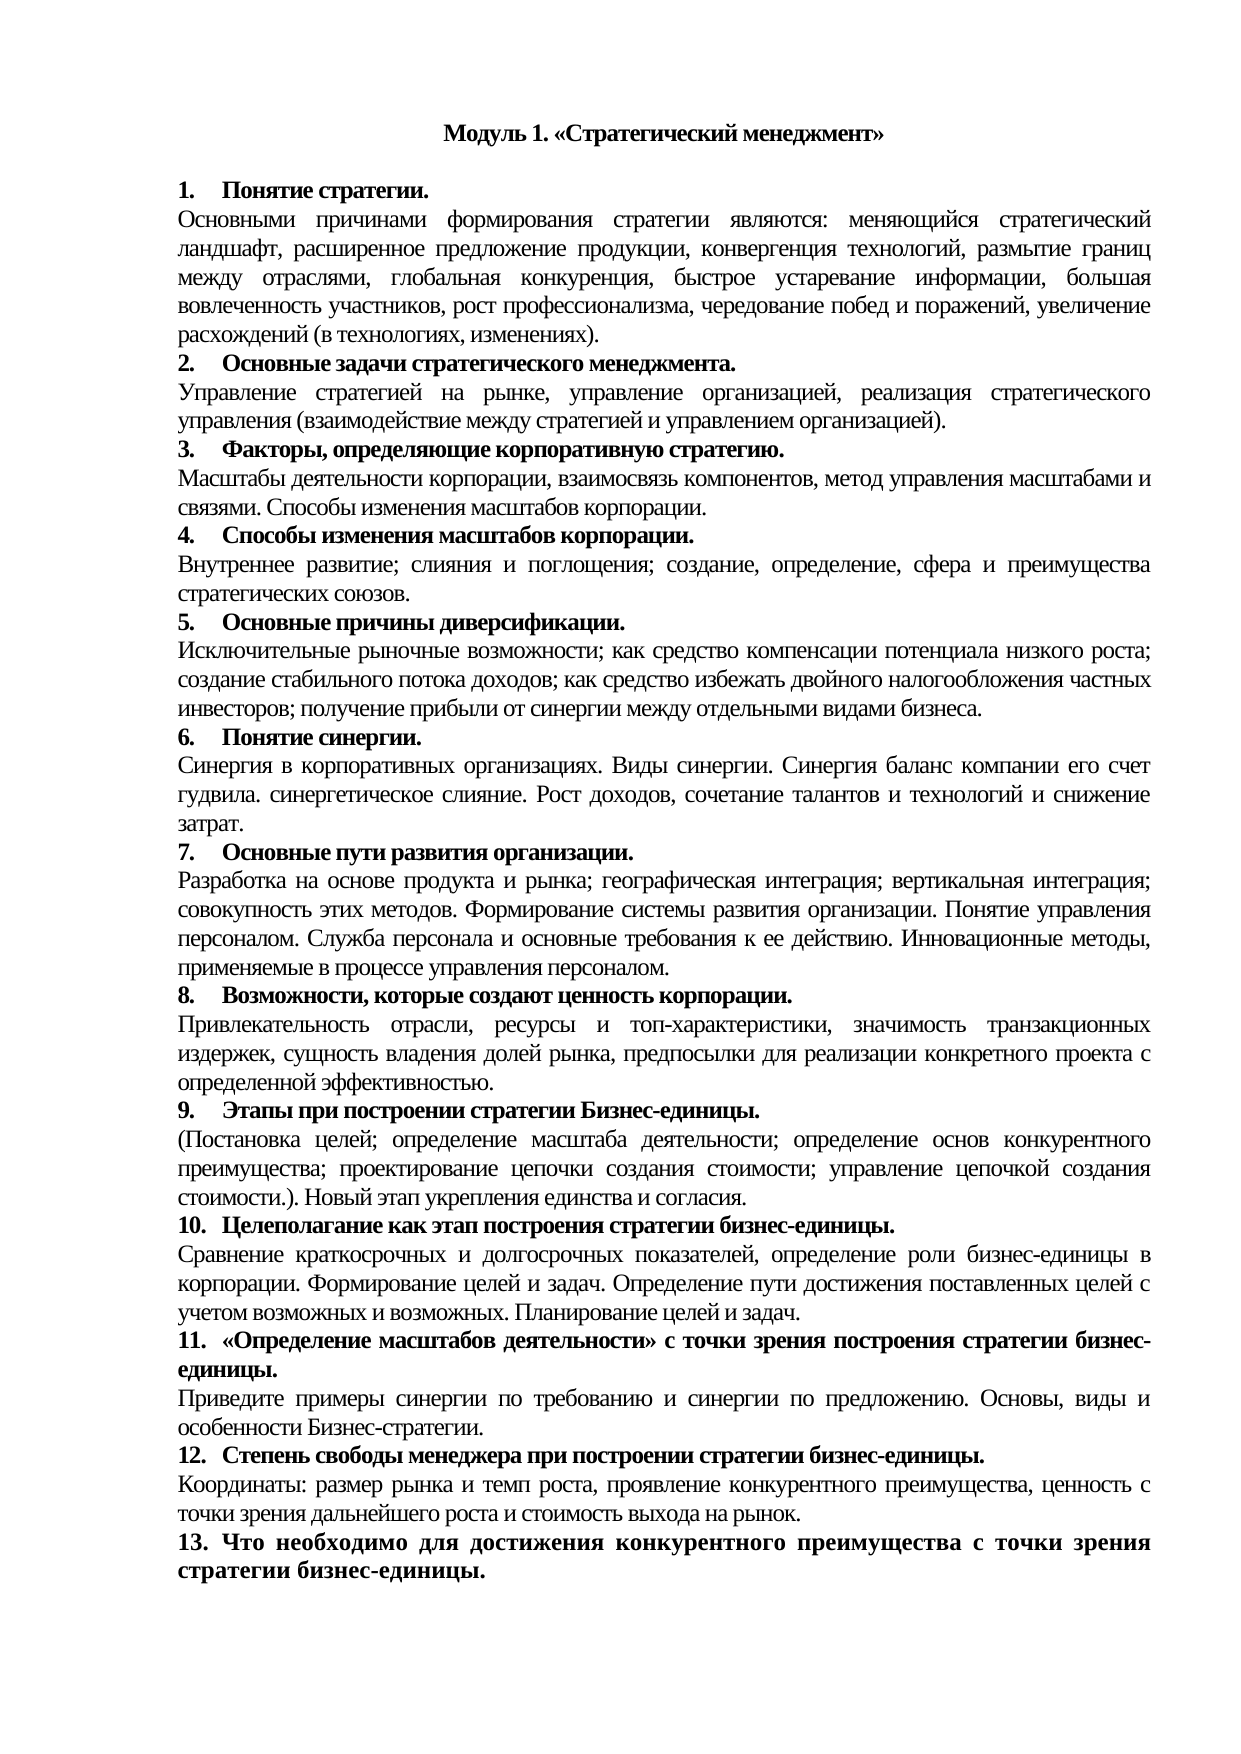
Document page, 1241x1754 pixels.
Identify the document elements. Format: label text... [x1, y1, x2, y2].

text Координаты: размер рынка и темп роста, проявление конкурентного преимущества, ценность с точки зрения дальнейшего роста и стоимость выхода на рынок. [177, 1469, 1152, 1527]
text Исключительные рыночные возможности; как средство компенсации потенциала низкого роста; создание стабильного потока доходов; как средство избежать двойного налогообложения частных инвесторов; получение прибыли от синергии между отдельными видами бизнеса. [177, 636, 1152, 722]
list «Определение масштабов деятельности» с точки зрения построения стратегии бизнес-единицы. [177, 1326, 1152, 1383]
list Основные причины диверсификации. [177, 607, 1152, 636]
list Основные задачи стратегического менеджмента. [177, 348, 1152, 377]
list Факторы, определяющие корпоративную стратегию. [177, 434, 1152, 463]
text Сравнение краткосрочных и долгосрочных показателей, определение роли бизнес-единицы в корпорации. Формирование целей и задач. Определение пути достижения поставленных целей с учетом возможных и возможных. Планирование целей и задач. [177, 1239, 1152, 1326]
text Разработка на основе продукта и рынка; географическая интеграция; вертикальная интеграция; совокупность этих методов. Формирование системы развития организации. Понятие управления персоналом. Служба персонала и основные требования к ее действию. Инновационные методы, применяемые в процессе управления персоналом. [177, 866, 1152, 981]
text Внутреннее развитие; слияния и поглощения; создание, определение, сфера и преимущества стратегических союзов. [177, 549, 1152, 607]
list Способы изменения масштабов корпорации. [177, 521, 1152, 549]
text Приведите примеры синергии по требованию и синергии по предложению. Основы, виды и особенности Бизнес-стратегии. [177, 1383, 1152, 1441]
list Возможности, которые создают ценность корпорации. [177, 981, 1152, 1009]
list Этапы при построении стратегии Бизнес-единицы. [177, 1096, 1152, 1124]
text Модуль 1. «Стратегический менеджмент» [177, 118, 1152, 147]
list Степень свободы менеджера при построении стратегии бизнес-единицы. [177, 1441, 1152, 1469]
text Управление стратегией на рынке, управление организацией, реализация стратегического управления (взаимодействие между стратегией и управлением организацией). [177, 377, 1152, 434]
text (Постановка целей; определение масштаба деятельности; определение основ конкурентного преимущества; проектирование цепочки создания стоимости; управление цепочкой создания стоимости.). Новый этап укрепления единства и согласия. [177, 1124, 1152, 1211]
text Основными причинами формирования стратегии являются: меняющийся стратегический ландшафт, расширенное предложение продукции, конвергенция технологий, размытие границ между отраслями, глобальная конкуренция, быстрое устаревание информации, большая вовлеченность участников, рост профессионализма, чередование побед и поражений, увеличение расхождений (в технологиях, изменениях). [177, 204, 1152, 348]
text Масштабы деятельности корпорации, взаимосвязь компонентов, метод управления масштабами и связями. Способы изменения масштабов корпорации. [177, 463, 1152, 521]
list Основные пути развития организации. [177, 837, 1152, 866]
list Целеполагание как этап построения стратегии бизнес-единицы. [177, 1211, 1152, 1239]
text Привлекательность отрасли, ресурсы и топ-характеристики, значимость транзакционных издержек, сущность владения долей рынка, предпосылки для реализации конкретного проекта с определенной эффективностью. [177, 1009, 1152, 1096]
list Что необходимо для достижения конкурентного преимущества с точки зрения стратегии бизнес-единицы. [177, 1527, 1152, 1584]
text Синергия в корпоративных организациях. Виды синергии. Синергия баланс компании его счет гудвила. синергетическое слияние. Рост доходов, сочетание талантов и технологий и снижение затрат. [177, 751, 1152, 837]
list Понятие стратегии. [177, 176, 1152, 204]
list Понятие синергии. [177, 722, 1152, 751]
